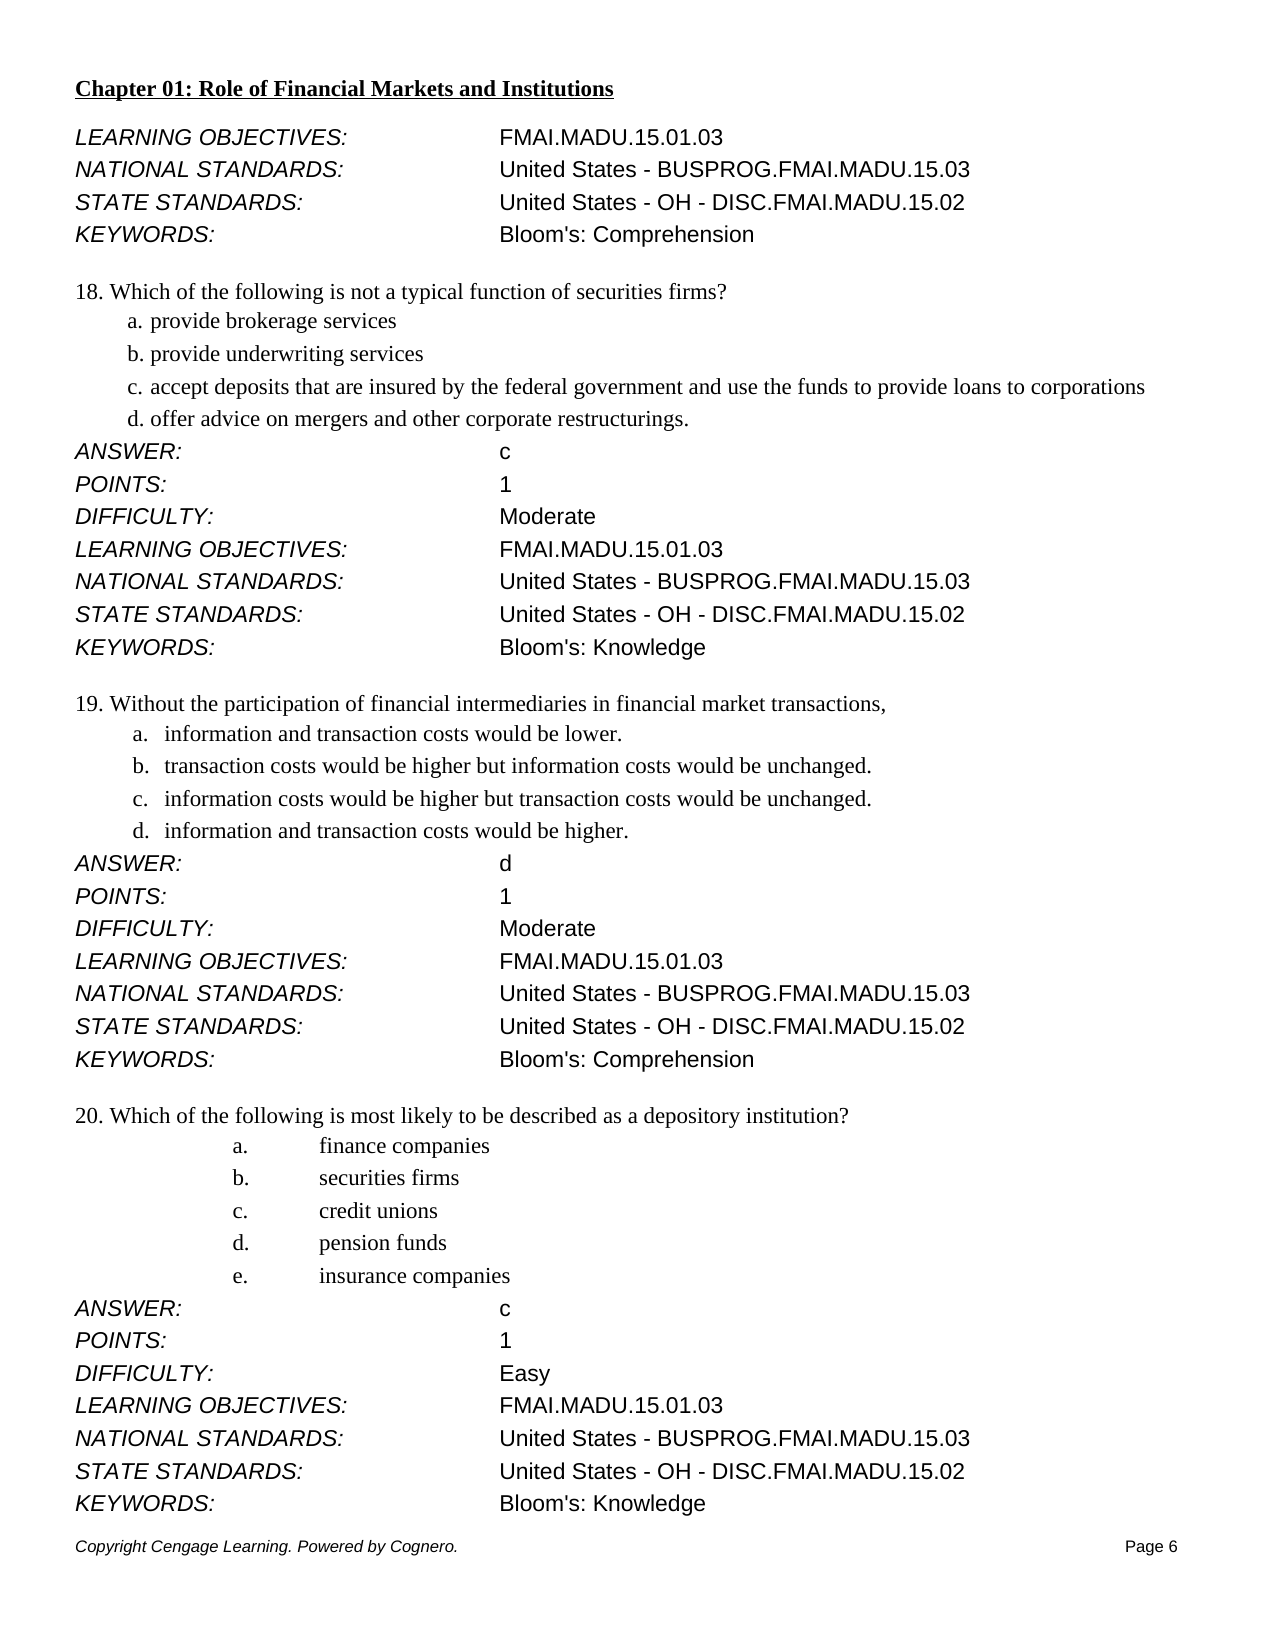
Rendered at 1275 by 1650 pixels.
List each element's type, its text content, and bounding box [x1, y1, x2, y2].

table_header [75, 121, 1200, 251]
table_header 19. ​Without the participation of financial intermediaries in financial market transactions, [75, 690, 1200, 1075]
table_header 20. ​Which of the following is most likely to be described as a depository institution? [75, 1102, 1200, 1520]
table_header 18. ​Which of the following is not a typical function of securities firms? [75, 278, 1200, 663]
